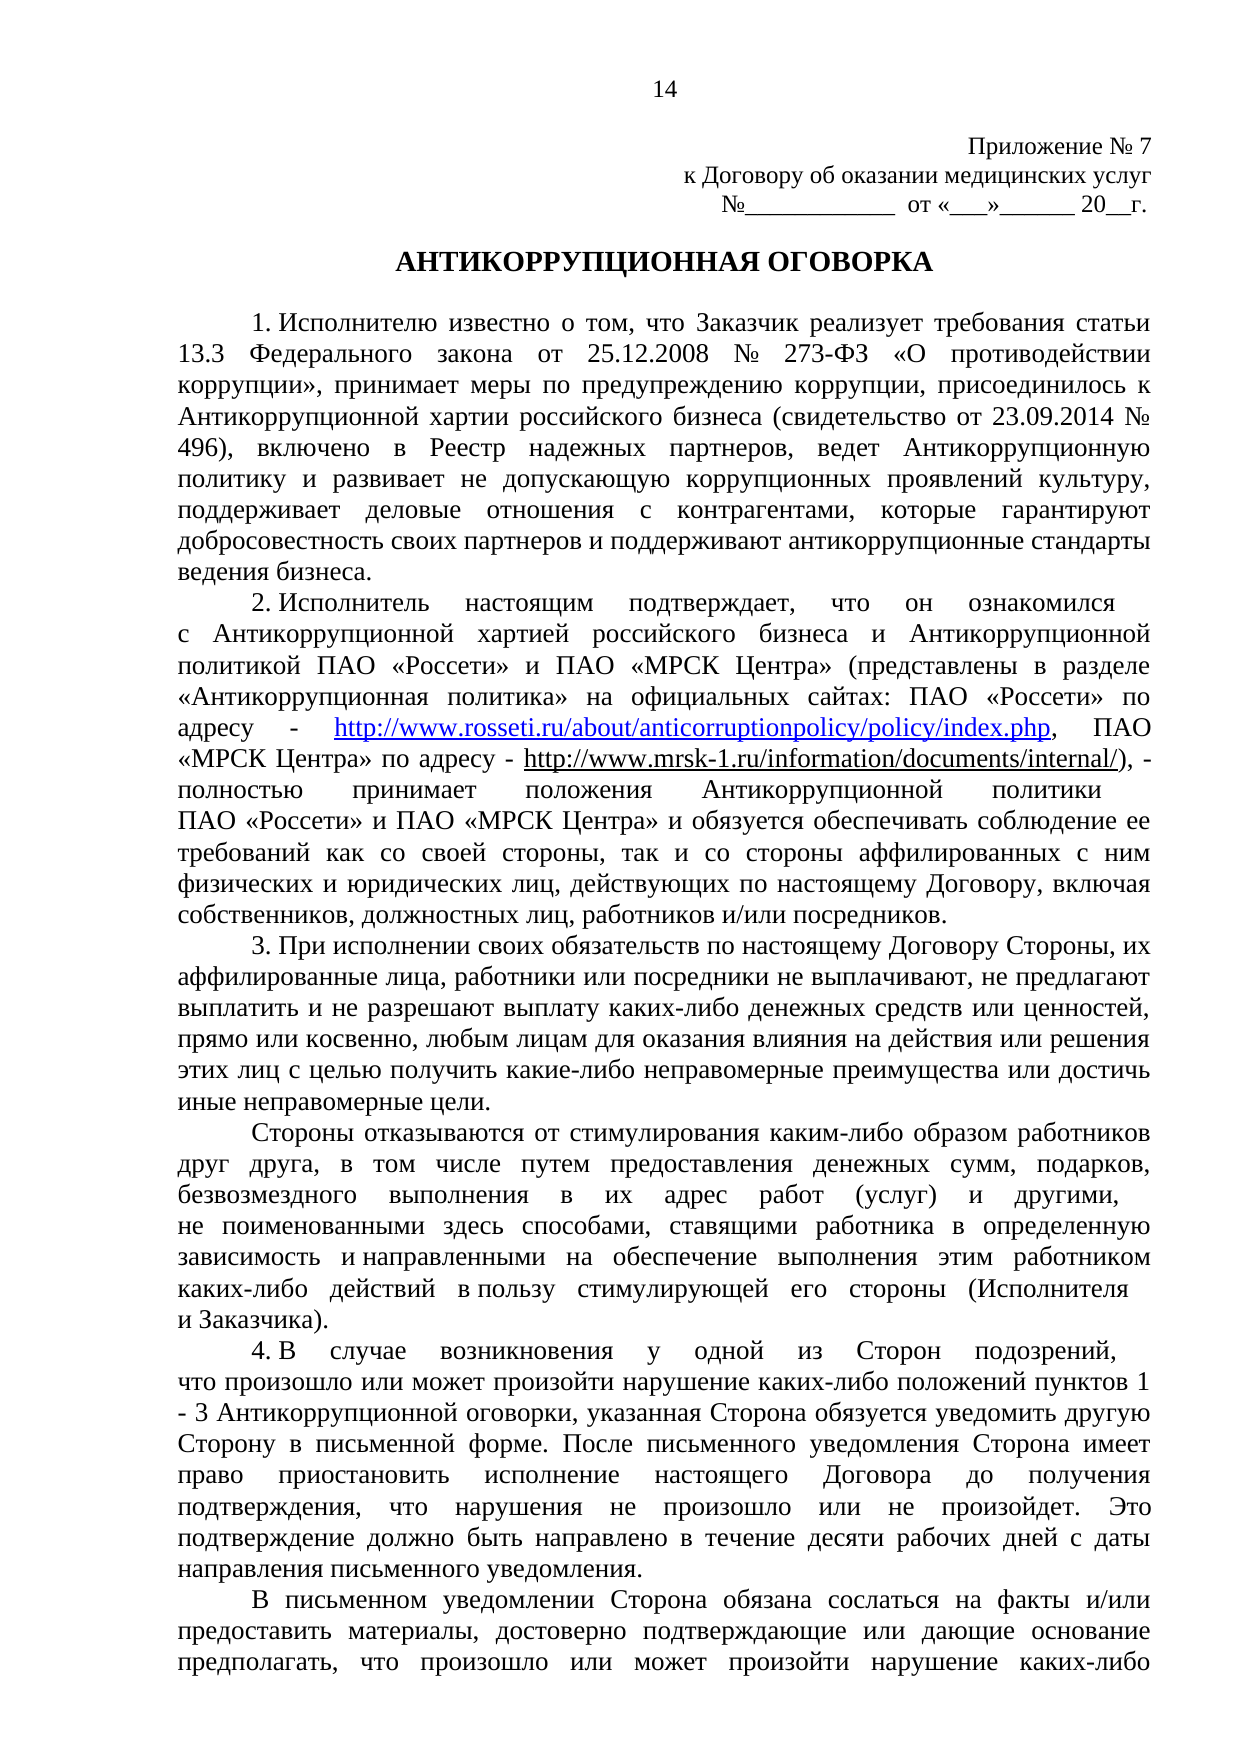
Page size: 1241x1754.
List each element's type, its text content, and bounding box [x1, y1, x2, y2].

text АНТИКОРРУПЦИОННАЯ ОГОВОРКА [177, 244, 1152, 277]
text 3. При исполнении своих обязательств по настоящему Договору Стороны, их аффилированные лица, работники или посредники не выплачивают, не предлагают выплатить и не разрешают выплату каких-либо денежных средств или ценностей, прямо или косвенно, любым лицам для оказания влияния на действия или решения этих лиц с целью получить какие-либо неправомерные преимущества или достичь иные неправомерные цели. [177, 929, 1152, 1116]
text 4. В случае возникновения у одной из Сторон подозрений, что произошло или может произойти нарушение каких-либо положений пунктов 1 - 3 Антикоррупционной оговорки, указанная Сторона обязуется уведомить другую Сторону в письменной форме. После письменного уведомления Сторона имеет право приостановить исполнение настоящего Договора до получения подтверждения, что нарушения не произошло или не произойдет. Это подтверждение должно быть направлено в течение десяти рабочих дней с даты направления письменного уведомления. [177, 1334, 1152, 1583]
text Приложение № 7 [177, 131, 1152, 160]
text Стороны отказываются от стимулирования каким-либо образом работников друг друга, в том числе путем предоставления денежных сумм, подарков, безвозмездного выполнения в их адрес работ (услуг) и другими, не поименованными здесь способами, ставящими работника в определенную зависимость и направленными на обеспечение выполнения этим работником каких-либо действий в пользу стимулирующей его стороны (Исполнителя и Заказчика). [177, 1116, 1152, 1334]
text №____________ от «___»______ 20__г. [177, 189, 1152, 217]
text 1. Исполнителю известно о том, что Заказчик реализует требования статьи 13.3 Федерального закона от 25.12.2008 № 273-ФЗ «О противодействии коррупции», принимает меры по предупреждению коррупции, присоединилось к Антикоррупционной хартии российского бизнеса (свидетельство от 23.09.2014 № 496), включено в Реестр надежных партнеров, ведет Антикоррупционную политику и развивает не допускающую коррупционных проявлений культуру, поддерживает деловые отношения с контрагентами, которые гарантируют добросовестность своих партнеров и поддерживают антикоррупционные стандарты ведения бизнеса. [177, 306, 1152, 586]
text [177, 1583, 1152, 1677]
text к Договору об оказании медицинских услуг [177, 160, 1152, 189]
text 2. Исполнитель настоящим подтверждает, что он ознакомился с Антикоррупционной хартией российского бизнеса и Антикоррупционной политикой ПАО «Россети» и ПАО «МРСК Центра» (представлены в разделе «Антикоррупционная политика» на официальных сайтах: ПАО «Россети» по адресу - http://www.rosseti.ru/about/anticorruptionpolicy/policy/index.php, ПАО «МРСК Центра» по адресу - http://www.mrsk-1.ru/information/documents/internal/), - полностью принимает положения Антикоррупционной политики ПАО «Россети» и ПАО «МРСК Центра» и обязуется обеспечивать соблюдение ее требований как со своей стороны, так и со стороны аффилированных с ним физических и юридических лиц, действующих по настоящему Договору, включая собственников, должностных лиц, работников и/или посредников. [177, 586, 1152, 929]
